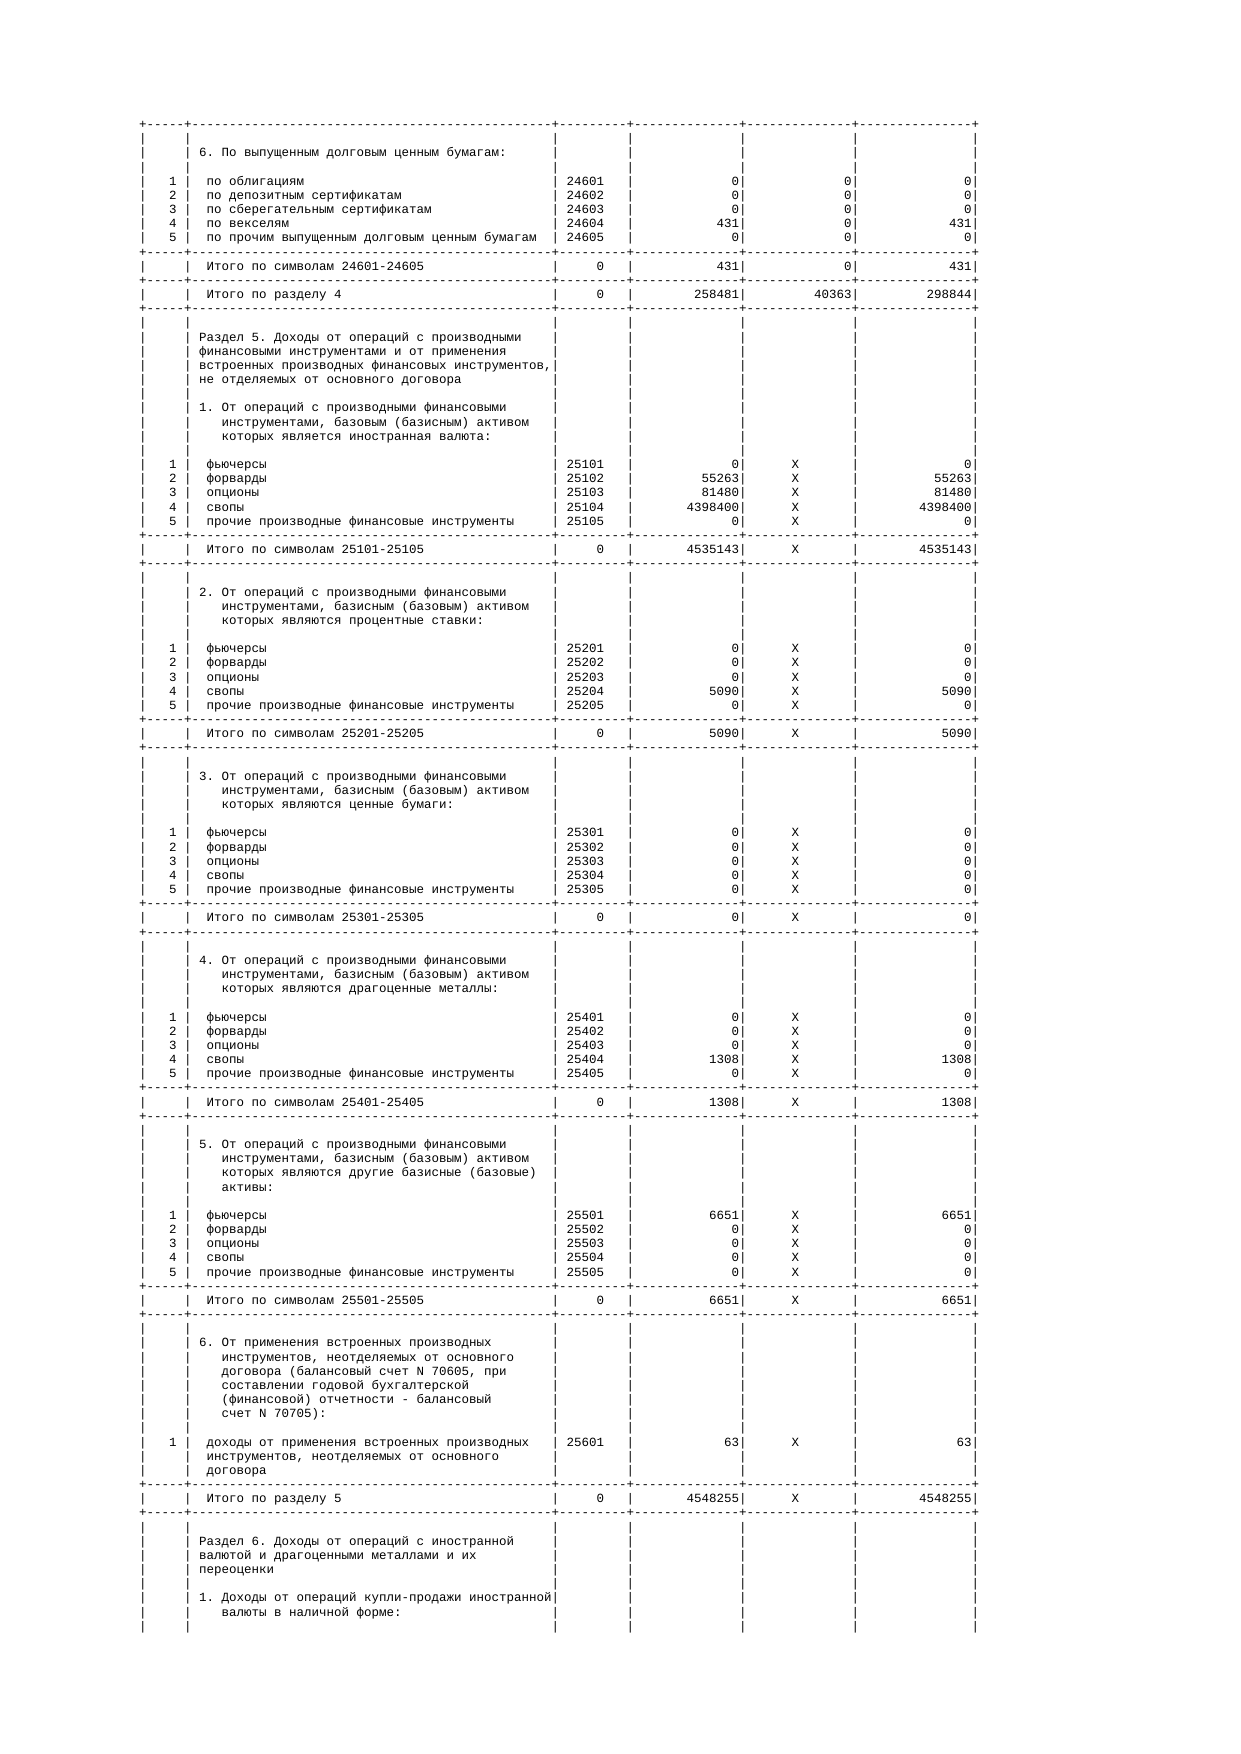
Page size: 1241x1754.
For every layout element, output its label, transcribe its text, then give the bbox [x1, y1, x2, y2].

text | | | | | | | [139, 132, 1101, 146]
text | | | | | | | [139, 1620, 1101, 1634]
text | | 4. От операций с производными финансовыми | | | | | [139, 954, 1101, 968]
text | 5 | прочие производные финансовые инструменты | 25305 | 0| Х | 0| [139, 883, 1101, 897]
text | 1 | фьючерсы | 25301 | 0| Х | 0| [139, 826, 1101, 841]
text | | | | | | | [139, 1577, 1101, 1591]
text | | 3. От операций с производными финансовыми | | | | | [139, 770, 1101, 784]
text | 5 | по прочим выпущенным долговым ценным бумагам | 24605 | 0| 0| 0| [139, 231, 1101, 246]
text | 1 | фьючерсы | 25201 | 0| Х | 0| [139, 642, 1101, 656]
text | | активы: | | | | | [139, 1181, 1101, 1195]
text | | Итого по символам 25401-25405 | 0 | 1308| Х | 1308| [139, 1096, 1101, 1110]
text | | | | | | | [139, 387, 1101, 401]
text | | которых является иностранная валюта: | | | | | [139, 430, 1101, 444]
text | | инструментами, базисным (базовым) активом | | | | | [139, 784, 1101, 798]
text | | счет N 70705): | | | | | [139, 1407, 1101, 1421]
text | | 1. От операций с производными финансовыми | | | | | [139, 401, 1101, 416]
text +-----+------------------------------------------------+---------+--------------+--------------+---------------+ [139, 1280, 1101, 1294]
text | 4 | свопы | 25204 | 5090| Х | 5090| [139, 685, 1101, 699]
text | 1 | фьючерсы | 25401 | 0| Х | 0| [139, 1011, 1101, 1025]
text +-----+------------------------------------------------+---------+--------------+--------------+---------------+ [139, 1478, 1101, 1492]
text | | Итого по символам 24601-24605 | 0 | 431| 0| 431| [139, 260, 1101, 274]
text | | | | | | | [139, 812, 1101, 826]
text | | валютой и драгоценными металлами и их | | | | | [139, 1549, 1101, 1563]
text +-----+------------------------------------------------+---------+--------------+--------------+---------------+ [139, 246, 1101, 260]
text | 1 | фьючерсы | 25501 | 6651| Х | 6651| [139, 1209, 1101, 1223]
text | 1 | по облигациям | 24601 | 0| 0| 0| [139, 175, 1101, 189]
text | 4 | свопы | 25504 | 0| Х | 0| [139, 1251, 1101, 1266]
text | | | | | | | [139, 1421, 1101, 1436]
text | | составлении годовой бухгалтерской | | | | | [139, 1379, 1101, 1393]
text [139, 118, 1101, 132]
text | | 1. Доходы от операций купли-продажи иностранной| | | | | [139, 1591, 1101, 1606]
text +-----+------------------------------------------------+---------+--------------+--------------+---------------+ [139, 1081, 1101, 1096]
text | | | | | | | [139, 444, 1101, 458]
text | | 6. По выпущенным долговым ценным бумагам: | | | | | [139, 146, 1101, 161]
text | 4 | свопы | 25304 | 0| Х | 0| [139, 869, 1101, 883]
text | | инструментами, базисным (базовым) активом | | | | | [139, 1152, 1101, 1166]
text | | Раздел 5. Доходы от операций с производными | | | | | [139, 331, 1101, 345]
text | | которых являются драгоценные металлы: | | | | | [139, 982, 1101, 996]
text | | | | | | | [139, 1521, 1101, 1535]
text +-----+------------------------------------------------+---------+--------------+--------------+---------------+ [139, 1506, 1101, 1521]
text | | | | | | | [139, 1124, 1101, 1138]
text | | не отделяемых от основного договора | | | | | [139, 373, 1101, 387]
text | 2 | форварды | 25402 | 0| Х | 0| [139, 1025, 1101, 1039]
text | | | | | | | [139, 996, 1101, 1011]
text +-----+------------------------------------------------+---------+--------------+--------------+---------------+ [139, 529, 1101, 543]
text | | (финансовой) отчетности - балансовый | | | | | [139, 1393, 1101, 1407]
text | | | | | | | [139, 940, 1101, 954]
text | 4 | свопы | 25404 | 1308| Х | 1308| [139, 1053, 1101, 1067]
text +-----+------------------------------------------------+---------+--------------+--------------+---------------+ [139, 302, 1101, 316]
text | | встроенных производных финансовых инструментов,| | | | | [139, 359, 1101, 373]
text | 3 | опционы | 25203 | 0| Х | 0| [139, 671, 1101, 685]
text | | Раздел 6. Доходы от операций с иностранной | | | | | [139, 1535, 1101, 1549]
text | | Итого по символам 25101-25105 | 0 | 4535143| Х | 4535143| [139, 543, 1101, 557]
text | 2 | форварды | 25102 | 55263| Х | 55263| [139, 472, 1101, 486]
text | | | | | | | [139, 756, 1101, 770]
text | | переоценки | | | | | [139, 1563, 1101, 1577]
text | | | | | | | [139, 161, 1101, 175]
text | | инструментами, базисным (базовым) активом | | | | | [139, 968, 1101, 982]
text | | валюты в наличной форме: | | | | | [139, 1606, 1101, 1620]
text | | | | | | | [139, 571, 1101, 586]
text | | Итого по разделу 4 | 0 | 258481| 40363| 298844| [139, 288, 1101, 302]
text +-----+------------------------------------------------+---------+--------------+--------------+---------------+ [139, 274, 1101, 288]
text | | которых являются ценные бумаги: | | | | | [139, 798, 1101, 812]
text +-----+------------------------------------------------+---------+--------------+--------------+---------------+ [139, 926, 1101, 940]
text | | Итого по разделу 5 | 0 | 4548255| Х | 4548255| [139, 1492, 1101, 1506]
text | | Итого по символам 25201-25205 | 0 | 5090| Х | 5090| [139, 727, 1101, 741]
text | 3 | опционы | 25103 | 81480| Х | 81480| [139, 486, 1101, 501]
text | | 5. От операций с производными финансовыми | | | | | [139, 1138, 1101, 1152]
text | 5 | прочие производные финансовые инструменты | 25405 | 0| Х | 0| [139, 1067, 1101, 1081]
text | 2 | форварды | 25502 | 0| Х | 0| [139, 1223, 1101, 1237]
text | 3 | опционы | 25303 | 0| Х | 0| [139, 855, 1101, 869]
text | | инструментов, неотделяемых от основного | | | | | [139, 1450, 1101, 1464]
text | 1 | доходы от применения встроенных производных | 25601 | 63| Х | 63| [139, 1436, 1101, 1450]
text | | | | | | | [139, 1195, 1101, 1209]
text | | инструментами, базисным (базовым) активом | | | | | [139, 600, 1101, 614]
text | | | | | | | [139, 628, 1101, 642]
text | 4 | по векселям | 24604 | 431| 0| 431| [139, 217, 1101, 231]
text +-----+------------------------------------------------+---------+--------------+--------------+---------------+ [139, 713, 1101, 727]
text | 2 | по депозитным сертификатам | 24602 | 0| 0| 0| [139, 189, 1101, 203]
text | 5 | прочие производные финансовые инструменты | 25205 | 0| Х | 0| [139, 699, 1101, 713]
text | | договора (балансовый счет N 70605, при | | | | | [139, 1365, 1101, 1379]
text +-----+------------------------------------------------+---------+--------------+--------------+---------------+ [139, 741, 1101, 756]
text | | | | | | | [139, 316, 1101, 331]
text +-----+------------------------------------------------+---------+--------------+--------------+---------------+ [139, 557, 1101, 571]
text | | Итого по символам 25501-25505 | 0 | 6651| Х | 6651| [139, 1294, 1101, 1308]
text +-----+------------------------------------------------+---------+--------------+--------------+---------------+ [139, 897, 1101, 911]
text | 3 | опционы | 25503 | 0| Х | 0| [139, 1237, 1101, 1251]
text | | которых являются процентные ставки: | | | | | [139, 614, 1101, 628]
text | | 2. От операций с производными финансовыми | | | | | [139, 586, 1101, 600]
text | | | | | | | [139, 1322, 1101, 1336]
text | | Итого по символам 25301-25305 | 0 | 0| Х | 0| [139, 911, 1101, 926]
text | 2 | форварды | 25202 | 0| Х | 0| [139, 656, 1101, 671]
text | | договора | | | | | [139, 1464, 1101, 1478]
text | | 6. От применения встроенных производных | | | | | [139, 1336, 1101, 1351]
text | 4 | свопы | 25104 | 4398400| Х | 4398400| [139, 501, 1101, 515]
text | | инструментами, базовым (базисным) активом | | | | | [139, 416, 1101, 430]
text +-----+------------------------------------------------+---------+--------------+--------------+---------------+ [139, 1308, 1101, 1322]
text | 3 | по сберегательным сертификатам | 24603 | 0| 0| 0| [139, 203, 1101, 217]
text | 3 | опционы | 25403 | 0| Х | 0| [139, 1039, 1101, 1053]
text | | финансовыми инструментами и от применения | | | | | [139, 345, 1101, 359]
text +-----+------------------------------------------------+---------+--------------+--------------+---------------+ [139, 1110, 1101, 1124]
text | 1 | фьючерсы | 25101 | 0| Х | 0| [139, 458, 1101, 472]
text | 5 | прочие производные финансовые инструменты | 25505 | 0| Х | 0| [139, 1266, 1101, 1280]
text | | инструментов, неотделяемых от основного | | | | | [139, 1351, 1101, 1365]
text | 2 | форварды | 25302 | 0| Х | 0| [139, 841, 1101, 855]
text | 5 | прочие производные финансовые инструменты | 25105 | 0| Х | 0| [139, 515, 1101, 529]
text | | которых являются другие базисные (базовые) | | | | | [139, 1166, 1101, 1181]
